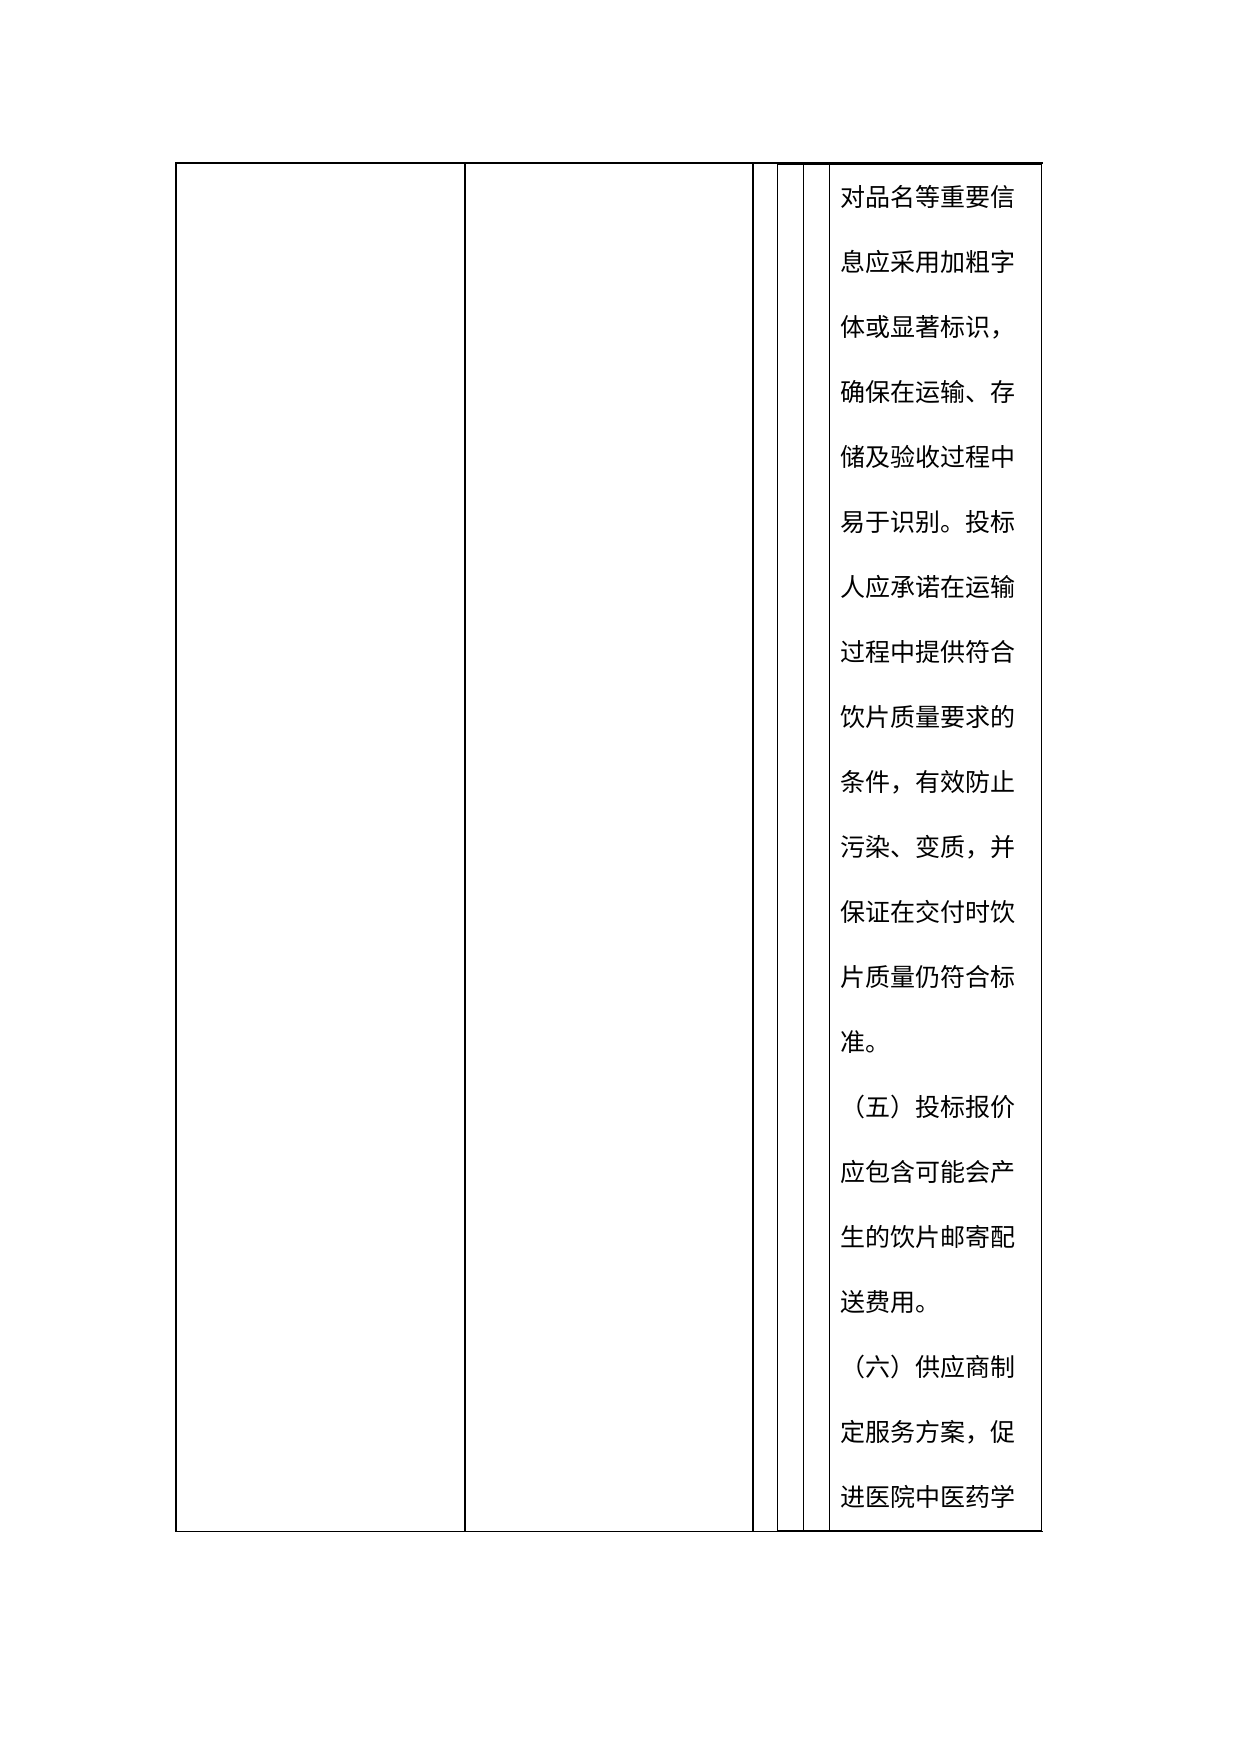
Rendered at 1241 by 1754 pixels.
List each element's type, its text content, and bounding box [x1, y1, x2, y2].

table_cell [778, 165, 803, 1530]
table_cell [830, 165, 1041, 1530]
table_cell 1 [177, 164, 464, 1531]
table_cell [754, 164, 777, 1531]
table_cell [804, 165, 829, 1530]
table_cell [466, 164, 752, 1531]
